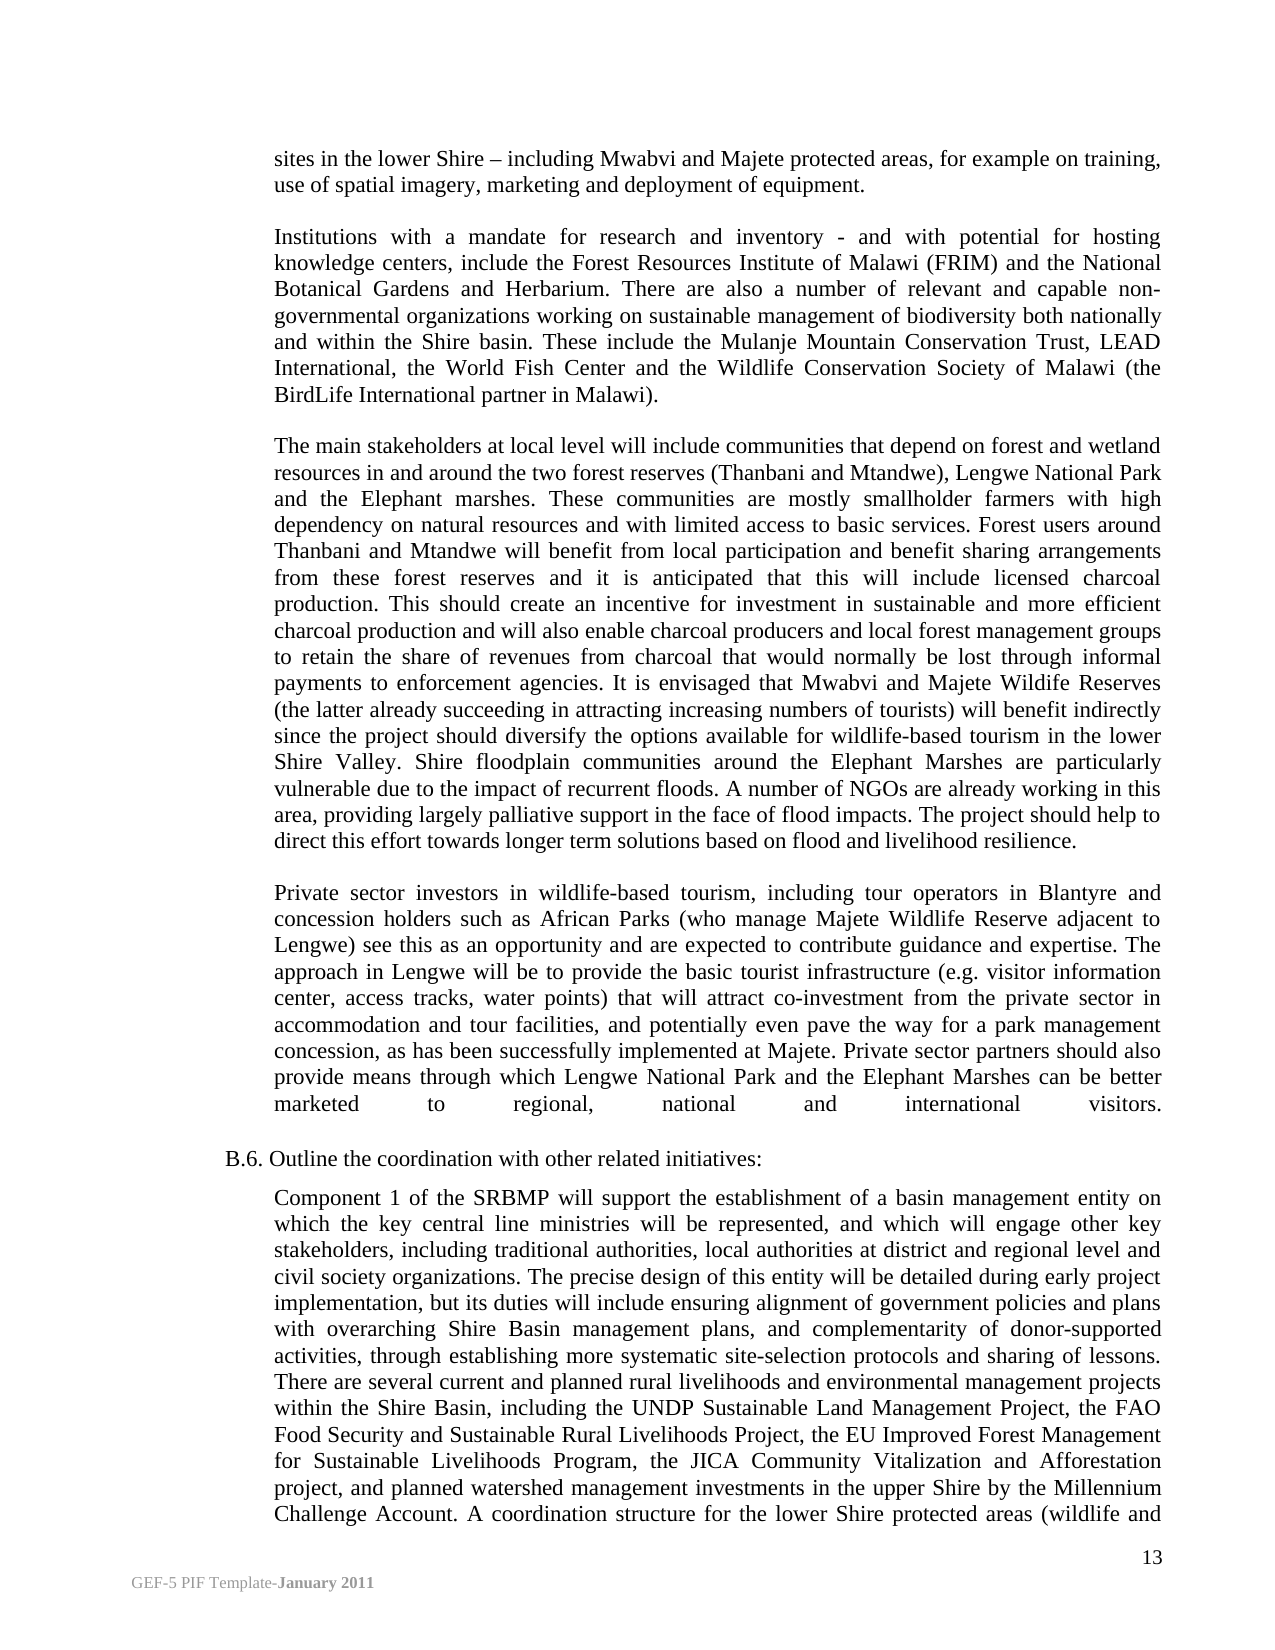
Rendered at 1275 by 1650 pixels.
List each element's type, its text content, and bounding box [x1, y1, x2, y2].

text B.6. Outline the coordination with other related initiatives: [225, 1145, 1162, 1171]
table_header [263, 120, 1174, 1145]
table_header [263, 1184, 1174, 1526]
